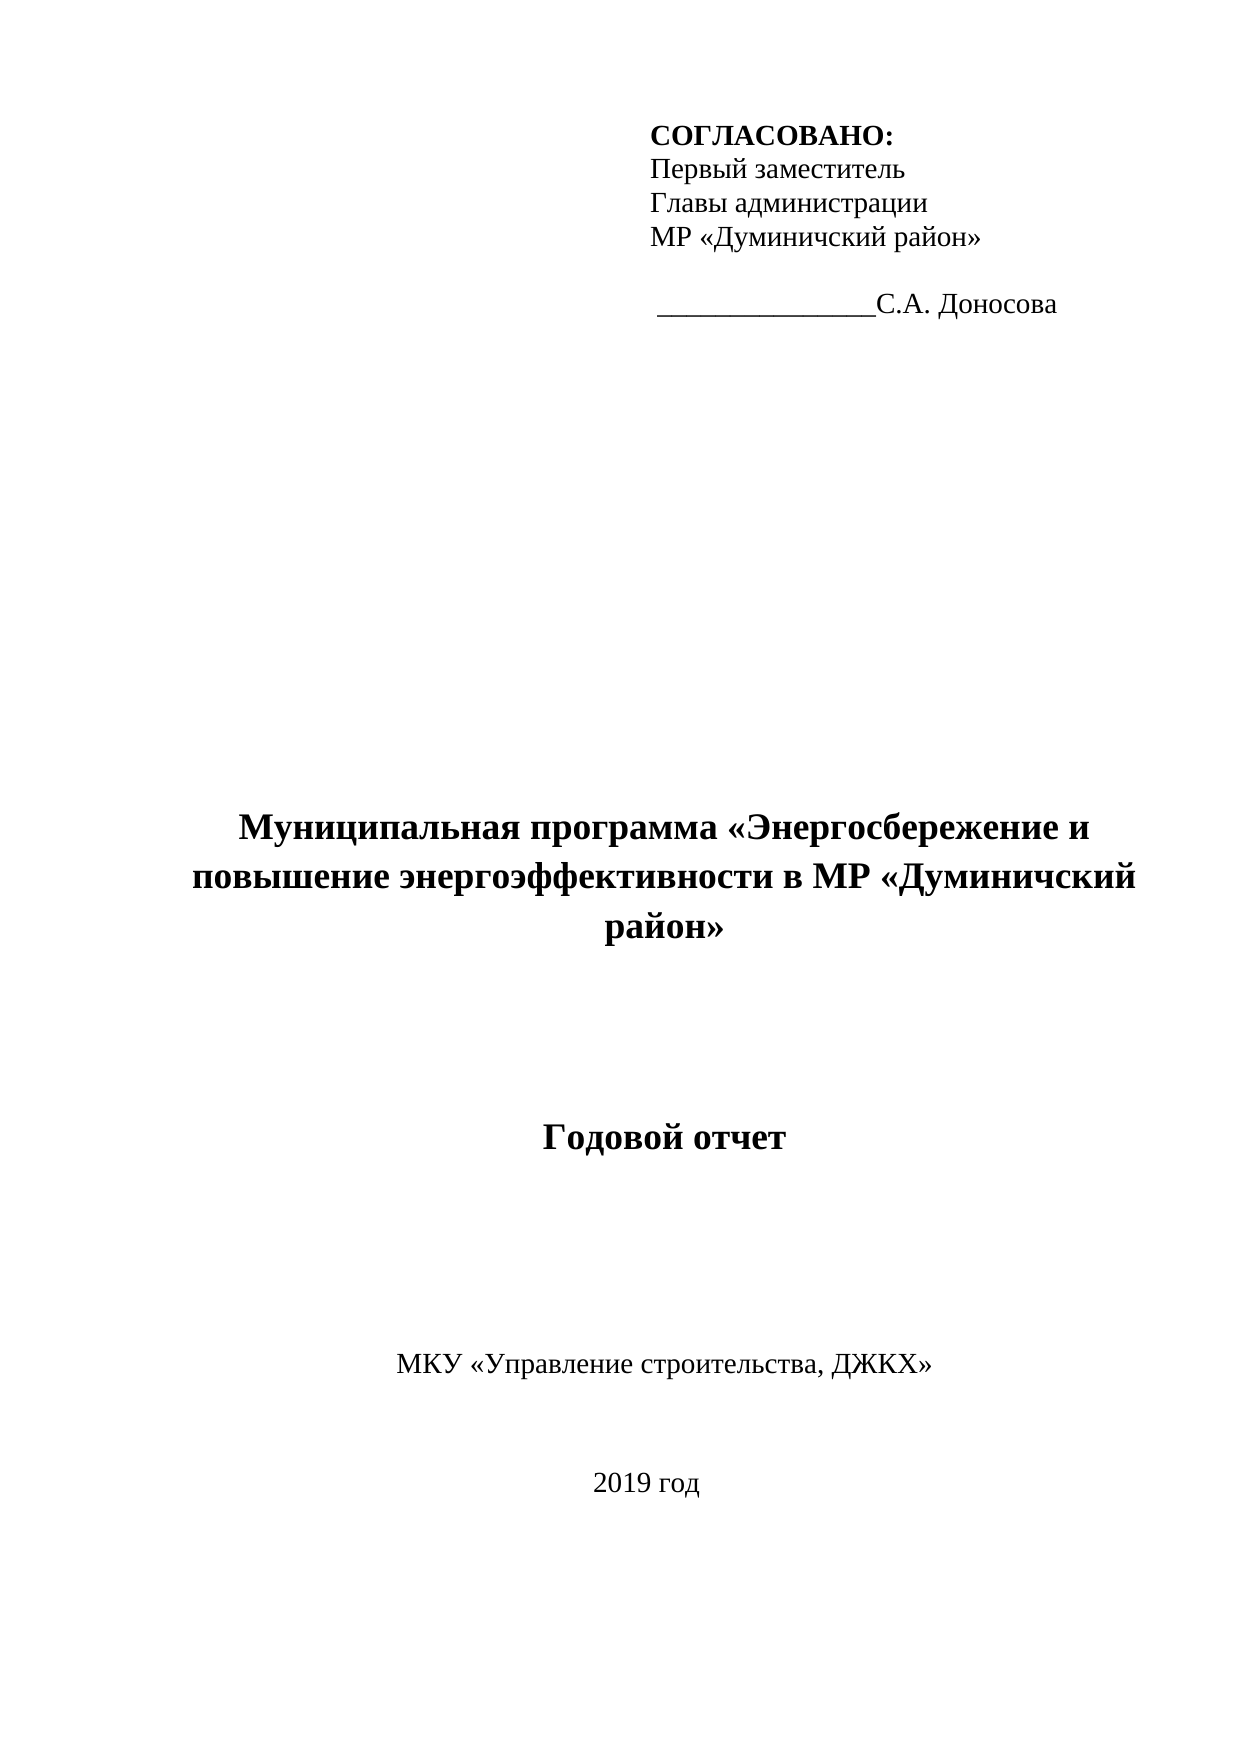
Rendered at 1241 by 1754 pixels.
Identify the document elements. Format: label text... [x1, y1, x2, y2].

text Первый заместитель [650, 152, 1152, 185]
text МКУ «Управление строительства, ДЖКХ» [177, 1346, 1152, 1380]
text Годовой отчет [177, 1114, 1152, 1158]
text МР «Думиничский район» [650, 219, 1152, 252]
text 2019 год [177, 1465, 1152, 1499]
text СОГЛАСОВАНО: [650, 118, 1152, 152]
text Главы администрации [650, 185, 1152, 219]
text _______________С.А. Доносова [650, 286, 1152, 319]
text Муниципальная программа «Энергосбережение и повышение энергоэффективности в МР «Думиничский район» [177, 804, 1152, 946]
